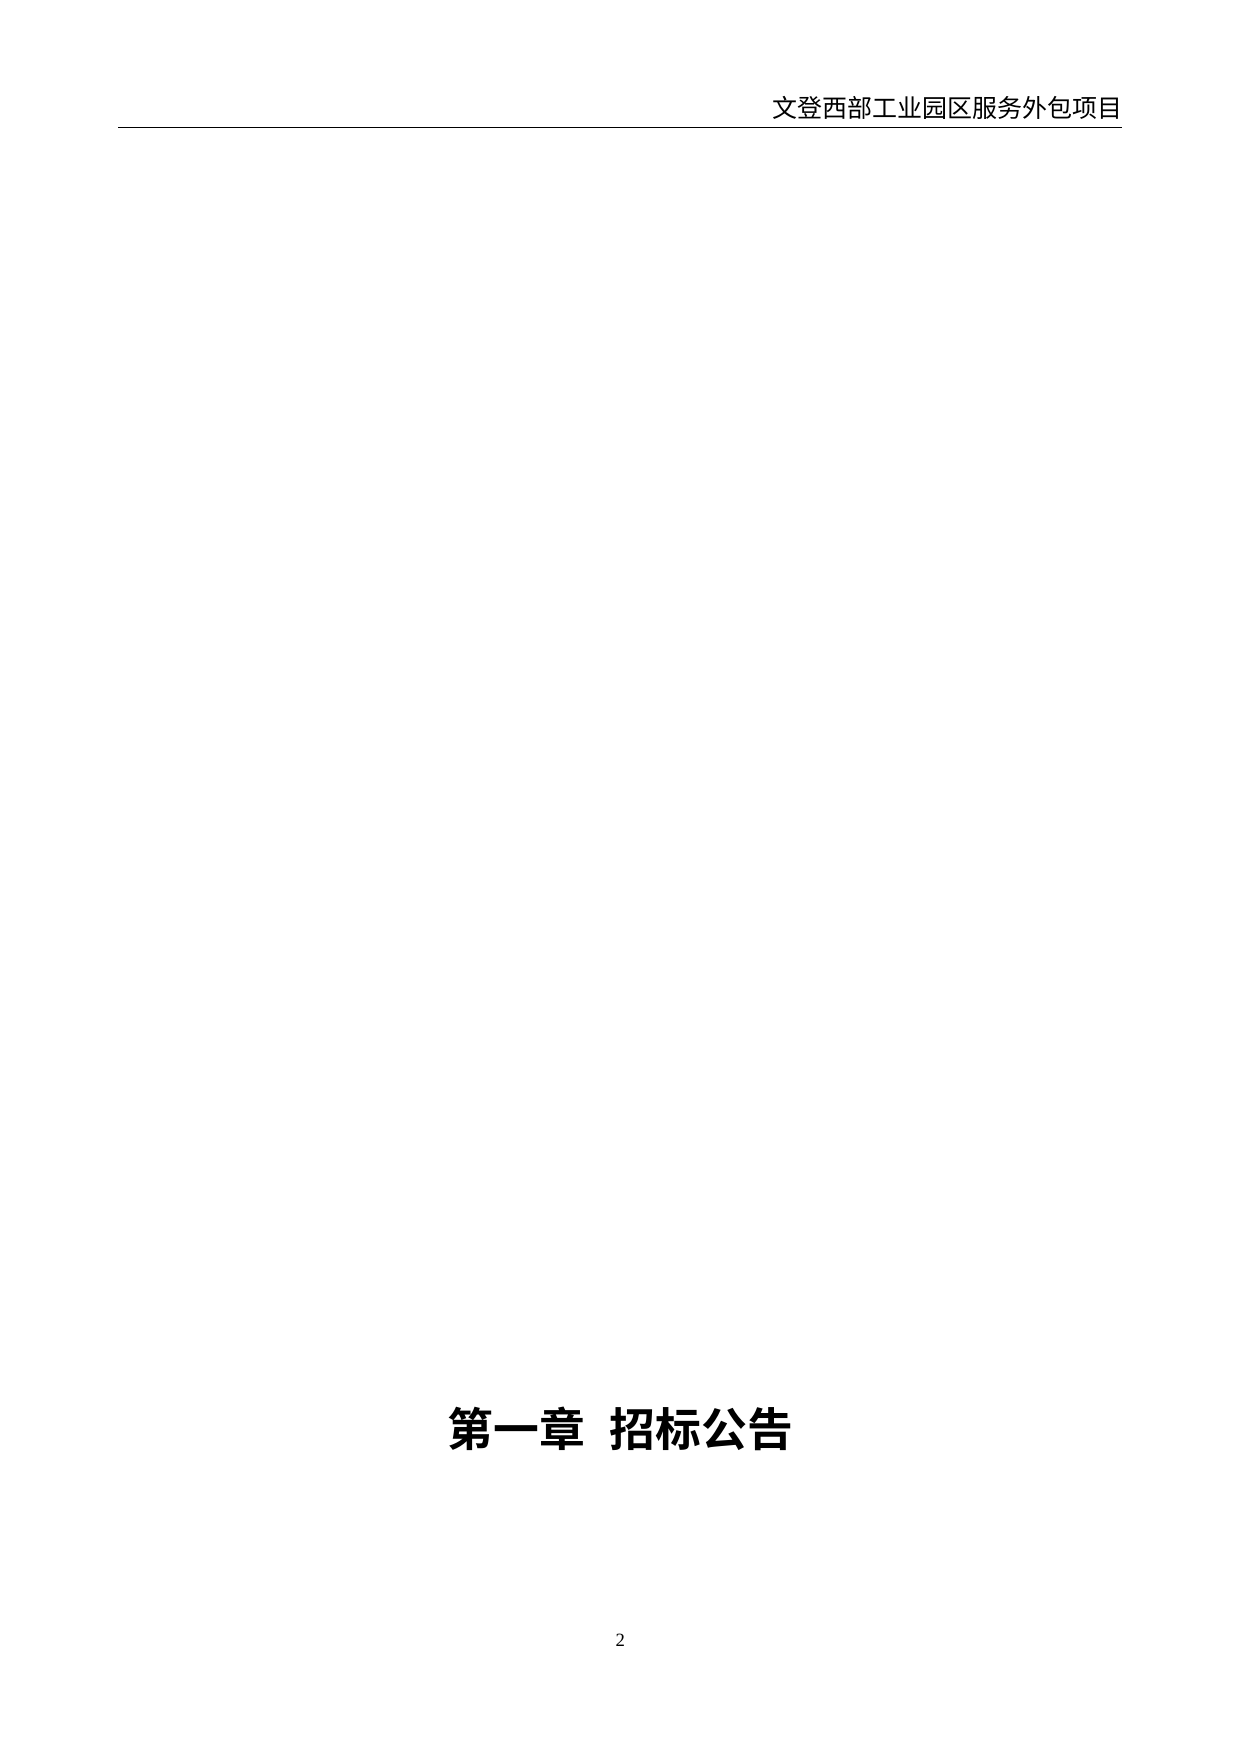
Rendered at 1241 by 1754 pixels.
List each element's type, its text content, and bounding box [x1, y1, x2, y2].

list 招标公告 [118, 1377, 1122, 1475]
